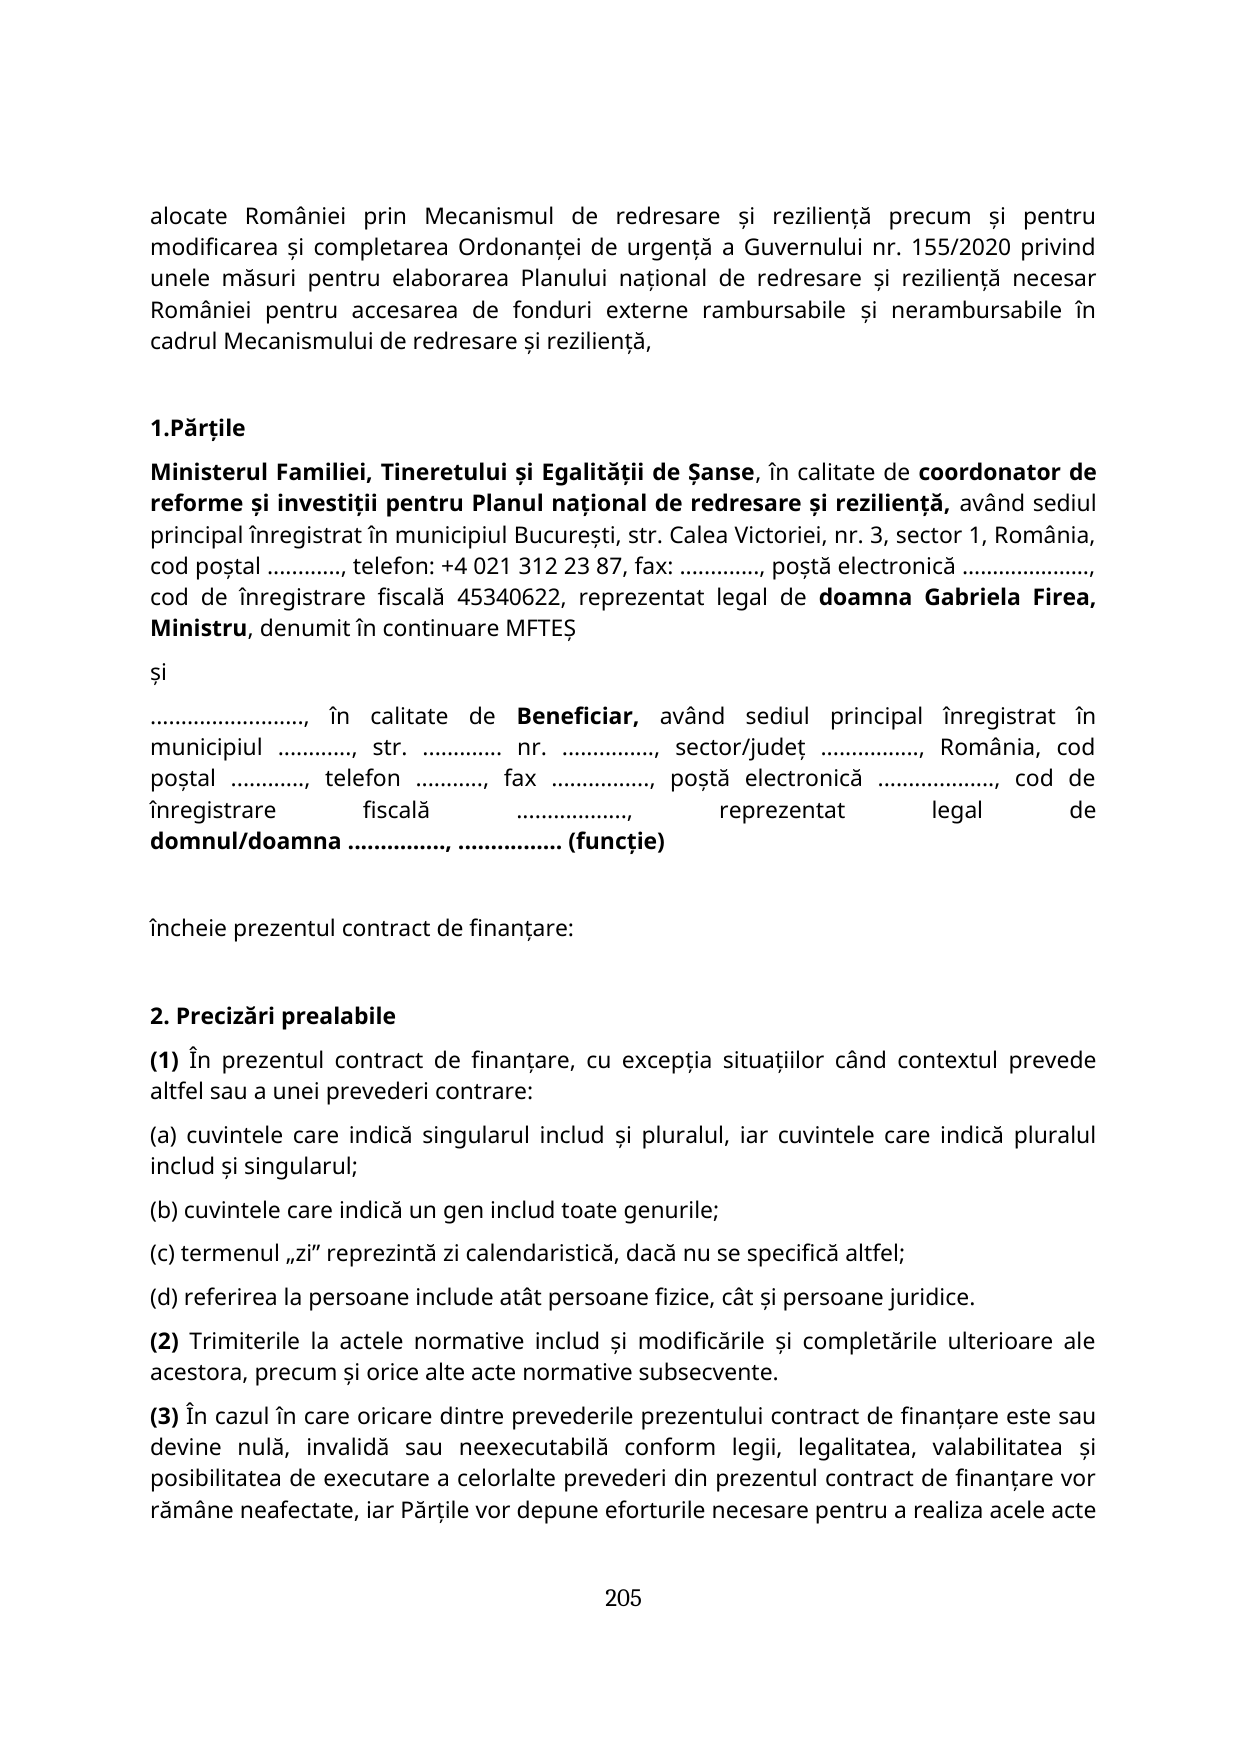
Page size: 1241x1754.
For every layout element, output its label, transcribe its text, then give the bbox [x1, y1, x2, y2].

text 2. Precizări prealabile [150, 1000, 1097, 1031]
text ........................., în calitate de Beneficiar, având sediul principal înregistrat în municipiul ............, str. ............. nr. ..............., sector/județ ................, România, cod poștal ............, telefon ..........., fax ................, poștă electronică ..................., cod de înregistrare fiscală .................., reprezentat legal de domnul/doamna ..............., ................ (funcție) [150, 700, 1097, 856]
text (d) referirea la persoane include atât persoane fizice, cât şi persoane juridice. [150, 1281, 1097, 1312]
text şi [150, 656, 1097, 687]
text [150, 200, 1097, 356]
text (b) cuvintele care indică un gen includ toate genurile; [150, 1194, 1097, 1225]
text (c) termenul „zi” reprezintă zi calendaristică, dacă nu se specifică altfel; [150, 1237, 1097, 1269]
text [150, 1400, 1097, 1525]
text 1.Părțile [150, 412, 1097, 444]
text (a) cuvintele care indică singularul includ şi pluralul, iar cuvintele care indică pluralul includ şi singularul; [150, 1119, 1097, 1181]
text (1) În prezentul contract de finanțare, cu excepţia situaţiilor când contextul prevede altfel sau a unei prevederi contrare: [150, 1044, 1097, 1106]
text încheie prezentul contract de finanțare: [150, 912, 1097, 944]
text Ministerul Familiei, Tineretului și Egalității de Șanse, în calitate de coordonator de reforme și investiții pentru Planul național de redresare și reziliență, având sediul principal înregistrat în municipiul București, str. Calea Victoriei, nr. 3, sector 1, România, cod poștal ............, telefon: +4 021 312 23 87, fax: ............., poștă electronică …………………, cod de înregistrare fiscală 45340622, reprezentat legal de doamna Gabriela Firea, Ministru, denumit în continuare MFTEȘ [150, 456, 1097, 644]
text (2) Trimiterile la actele normative includ și modificările și completările ulterioare ale acestora, precum și orice alte acte normative subsecvente. [150, 1325, 1097, 1387]
